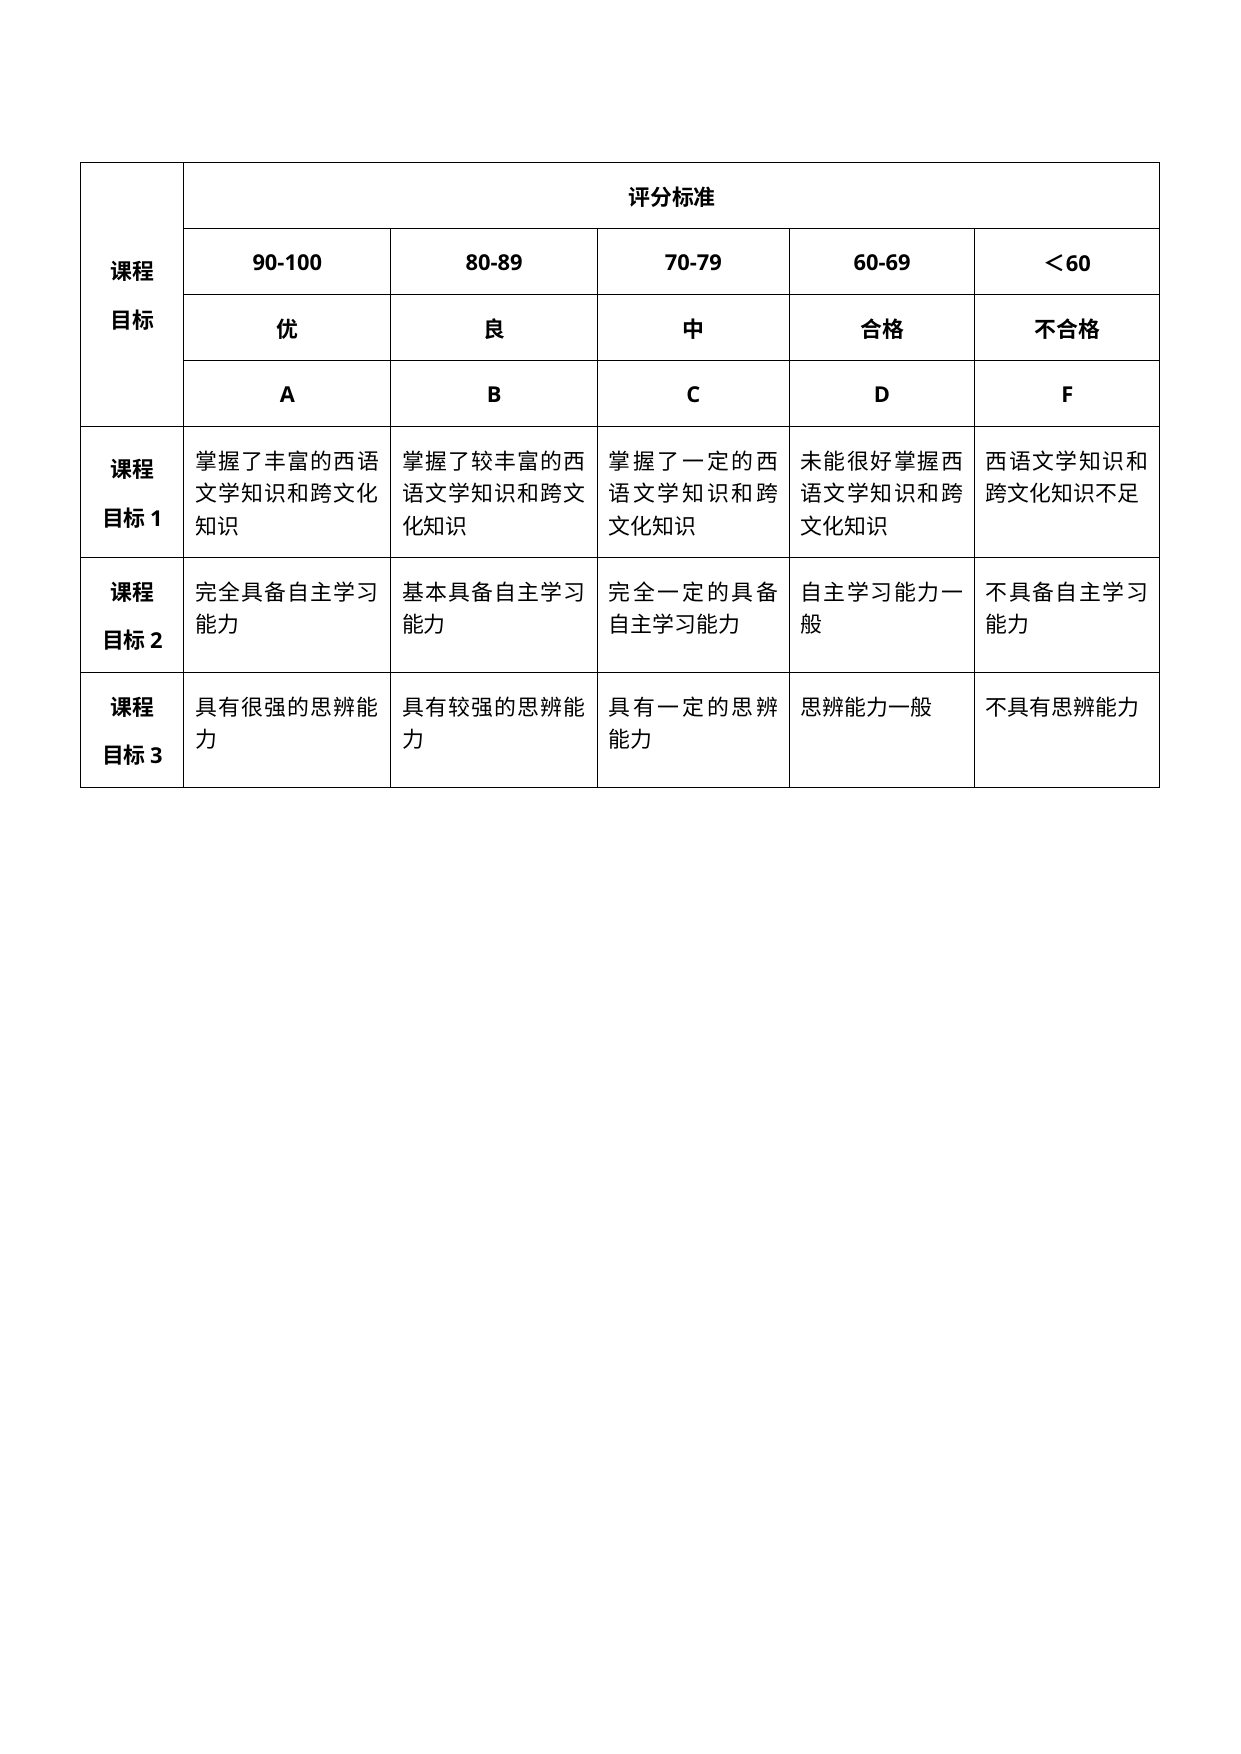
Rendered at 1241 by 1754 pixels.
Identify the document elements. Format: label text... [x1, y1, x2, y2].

table_header 评分标准 [184, 163, 1159, 228]
table_cell B [391, 361, 597, 426]
table_cell 课程 目标1 [81, 427, 183, 557]
table_cell 90-100 [184, 229, 390, 294]
table_cell 掌握了较丰富的西语文学知识和跨文化知识 [391, 427, 597, 557]
table_cell 课程 目标3 [81, 673, 183, 787]
table_cell 完全一定的具备自主学习能力 [598, 558, 789, 672]
table_cell 中 [598, 295, 789, 360]
table_cell 掌握了丰富的西语文学知识和跨文化知识 [184, 427, 390, 557]
table_cell 思辨能力一般 [790, 673, 974, 787]
table_cell C [598, 361, 789, 426]
table_cell 80-89 [391, 229, 597, 294]
table_cell 60-69 [790, 229, 974, 294]
table_cell 良 [391, 295, 597, 360]
table_cell D [790, 361, 974, 426]
table_cell 具有一定的思辨能力 [598, 673, 789, 787]
table_cell 未能很好掌握西语文学知识和跨文化知识 [790, 427, 974, 557]
table_header 课程 目标 [81, 163, 183, 426]
table_cell 西语文学知识和跨文化知识不足 [975, 427, 1159, 557]
table_cell 不具备自主学习能力 [975, 558, 1159, 672]
table_cell 自主学习能力一般 [790, 558, 974, 672]
table_cell 掌握了一定的西语文学知识和跨文化知识 [598, 427, 789, 557]
table_cell 完全具备自主学习能力 [184, 558, 390, 672]
table_cell A [184, 361, 390, 426]
table_cell 具有较强的思辨能力 [391, 673, 597, 787]
table_cell 优 [184, 295, 390, 360]
table_cell F [975, 361, 1159, 426]
table_cell 不合格 [975, 295, 1159, 360]
table_cell 基本具备自主学习能力 [391, 558, 597, 672]
table_cell 70-79 [598, 229, 789, 294]
table_cell 合格 [790, 295, 974, 360]
table_cell ＜60 [975, 229, 1159, 294]
table_cell 课程 目标2 [81, 558, 183, 672]
table_cell 不具有思辨能力 [975, 673, 1159, 787]
table_cell 具有很强的思辨能力 [184, 673, 390, 787]
